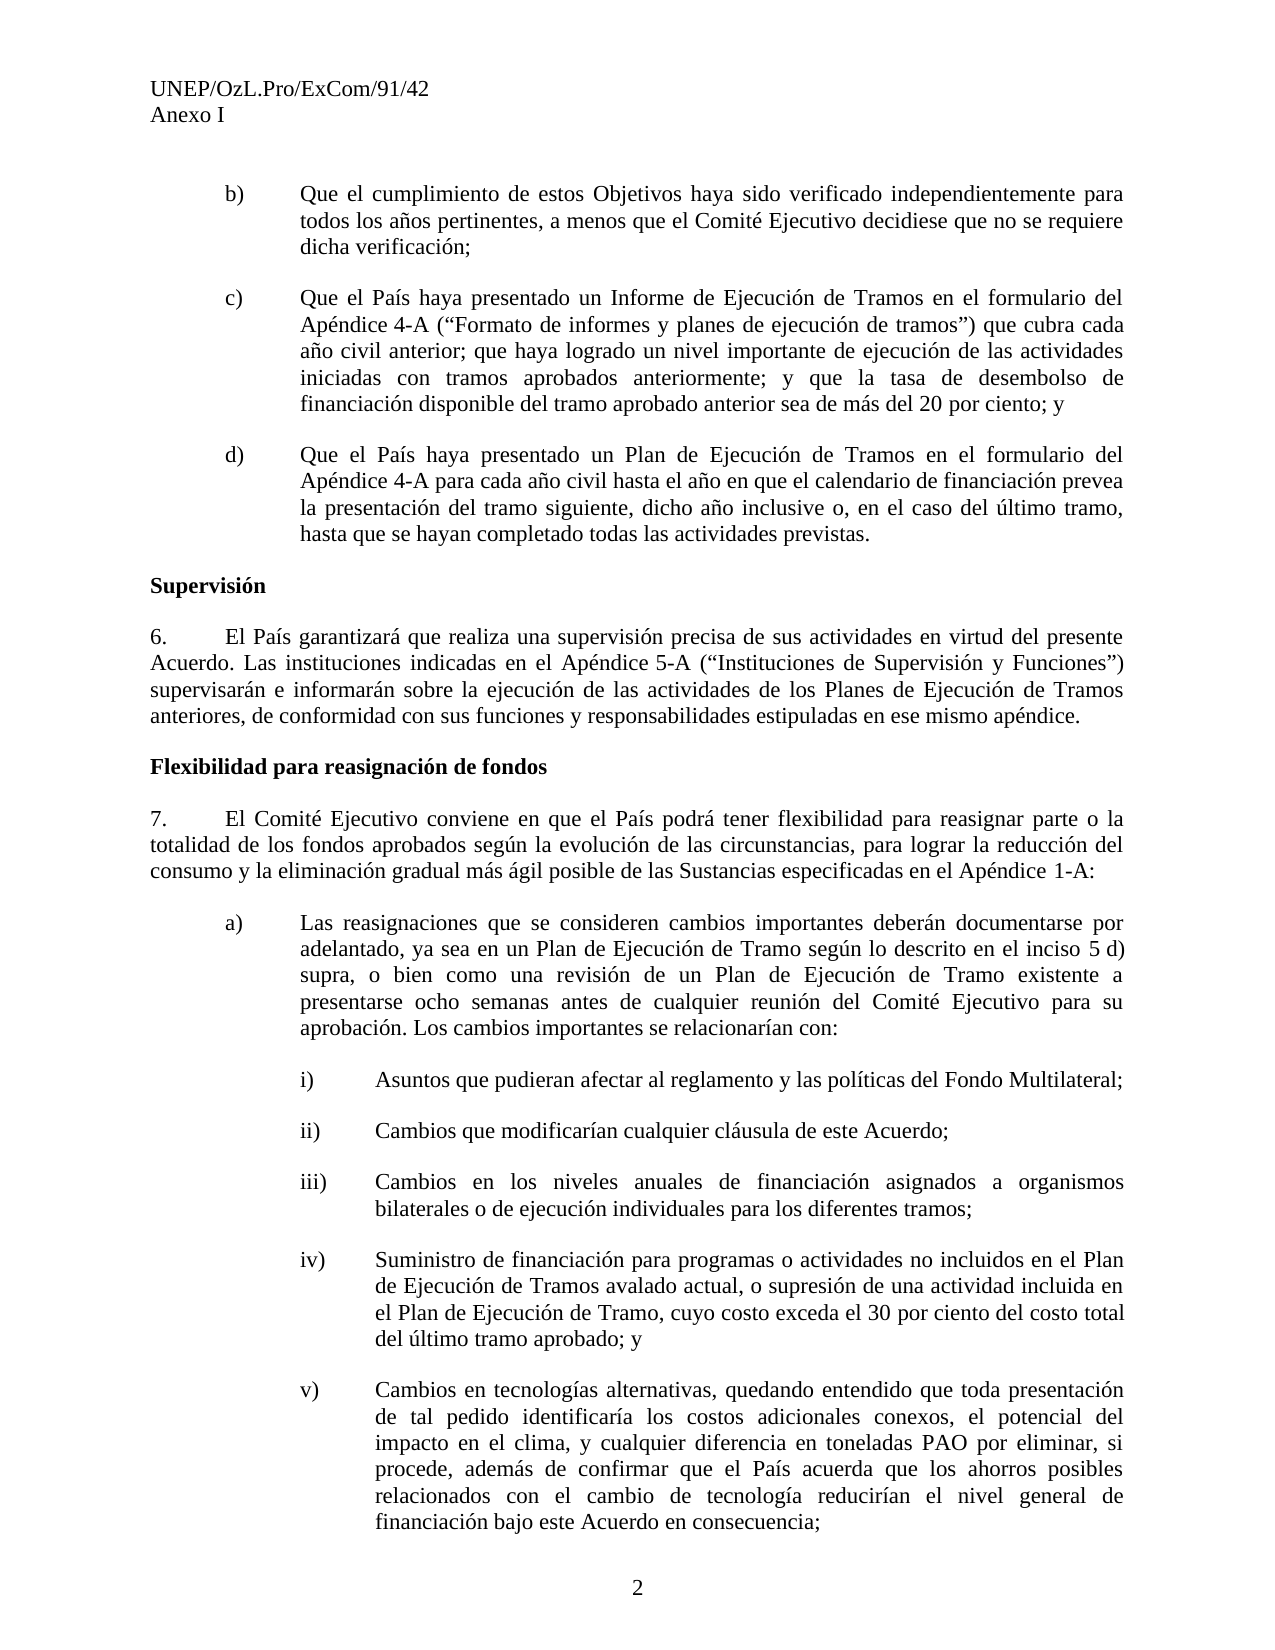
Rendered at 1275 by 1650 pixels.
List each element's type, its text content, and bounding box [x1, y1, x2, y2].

list Las reasignaciones que se consideren cambios importantes deberán documentarse por adelantado, ya sea en un Plan de Ejecución de Tramo según lo descrito en el inciso 5 d) supra, o bien como una revisión de un Plan de Ejecución de Tramo existente a presentarse ocho semanas antes de cualquier reunión del Comité Ejecutivo para su aprobación. Los cambios importantes se relacionarían con: [225, 909, 1125, 1041]
list Que el cumplimiento de estos Objetivos haya sido verificado independientemente para todos los años pertinentes, a menos que el Comité Ejecutivo decidiese que no se requiere dicha verificación; [225, 180, 1125, 259]
list Cambios que modificarían cualquier cláusula de este Acuerdo; [300, 1117, 1125, 1143]
list Cambios en los niveles anuales de financiación asignados a organismos bilaterales o de ejecución individuales para los diferentes tramos; [300, 1168, 1125, 1221]
list Que el País haya presentado un Informe de Ejecución de Tramos en el formulario del Apéndice 4-A (“Formato de informes y planes de ejecución de tramos”) que cubra cada año civil anterior; que haya logrado un nivel importante de ejecución de las actividades iniciadas con tramos aprobados anteriormente; y que la tasa de desembolso de financiación disponible del tramo aprobado anterior sea de más del 20 por ciento; y [225, 284, 1125, 416]
list Que el País haya presentado un Plan de Ejecución de Tramos en el formulario del Apéndice 4-A para cada año civil hasta el año en que el calendario de financiación prevea la presentación del tramo siguiente, dicho año inclusive o, en el caso del último tramo, hasta que se hayan completado todas las actividades previstas. [225, 441, 1125, 547]
list El País garantizará que realiza una supervisión precisa de sus actividades en virtud del presente Acuerdo. Las instituciones indicadas en el Apéndice 5-A (“Instituciones de Supervisión y Funciones”) supervisarán e informarán sobre la ejecución de las actividades de los Planes de Ejecución de Tramos anteriores, de conformidad con sus funciones y responsabilidades estipuladas en ese mismo apéndice. [150, 623, 1125, 728]
text Flexibilidad para reasignación de fondos [150, 753, 1125, 780]
list Suministro de financiación para programas o actividades no incluidos en el Plan de Ejecución de Tramos avalado actual, o supresión de una actividad incluida en el Plan de Ejecución de Tramo, cuyo costo exceda el 30 por ciento del costo total del último tramo aprobado; y [300, 1246, 1125, 1351]
text Supervisión [150, 572, 1125, 598]
list Asuntos que pudieran afectar al reglamento y las políticas del Fondo Multilateral; [300, 1066, 1125, 1092]
list Cambios en tecnologías alternativas, quedando entendido que toda presentación de tal pedido identificaría los costos adicionales conexos, el potencial del impacto en el clima, y cualquier diferencia en toneladas PAO por eliminar, si procede, además de confirmar que el País acuerda que los ahorros posibles relacionados con el cambio de tecnología reducirían el nivel general de financiación bajo este Acuerdo en consecuencia; [300, 1376, 1125, 1534]
list El Comité Ejecutivo conviene en que el País podrá tener flexibilidad para reasignar parte o la totalidad de los fondos aprobados según la evolución de las circunstancias, para lograr la reducción del consumo y la eliminación gradual más ágil posible de las Sustancias especificadas en el Apéndice 1-A: [150, 805, 1125, 884]
